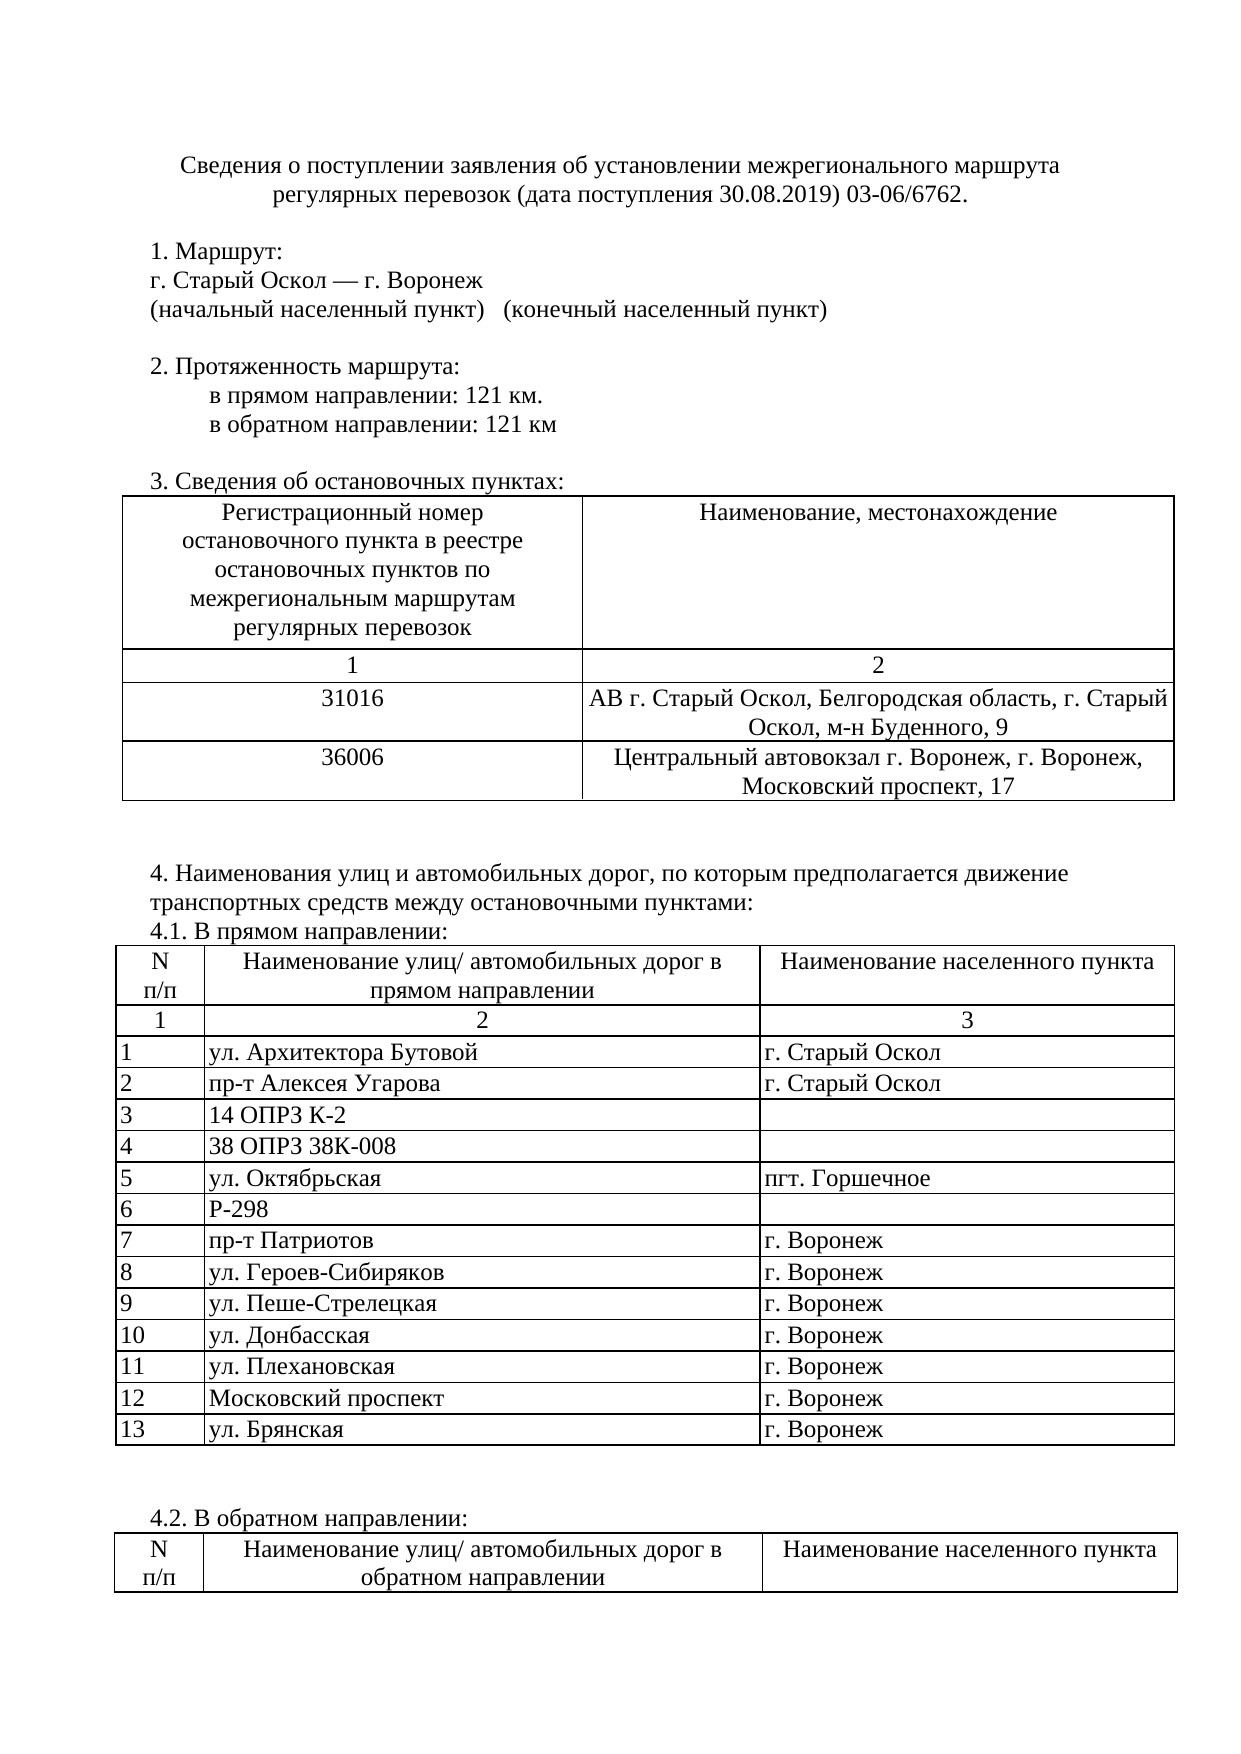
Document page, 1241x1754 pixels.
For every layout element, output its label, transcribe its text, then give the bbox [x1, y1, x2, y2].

table_cell 2 [583, 650, 1173, 681]
text г. Старый Оскол — г. Воронеж [150, 265, 1090, 294]
table_cell ул. Плехановская [205, 1352, 759, 1381]
table_cell г. Воронеж [761, 1226, 1174, 1256]
text 4.1. В прямом направлении: [150, 916, 1090, 945]
text в прямом направлении: 121 км. [150, 380, 1090, 409]
table_header Регистрационный номер остановочного пункта в реестре остановочных пунктов по межрегиональным маршрутам регулярных перевозок [123, 497, 582, 648]
table_header Наименование населенного пункта [763, 1534, 1177, 1591]
table_cell ул. Пеше-Стрелецкая [205, 1289, 759, 1318]
table_cell г. Воронеж [761, 1320, 1174, 1350]
table_cell 1 [117, 1006, 204, 1035]
table_cell 13 [117, 1415, 204, 1444]
table_cell Центральный автовокзал г. Воронеж, г. Воронеж, Московский проспект, 17 [583, 742, 1173, 799]
table_cell 8 [117, 1257, 204, 1287]
table_cell [761, 1131, 1174, 1161]
table_cell ул. Героев-Сибиряков [205, 1257, 759, 1287]
table_header N п/п [115, 1534, 203, 1591]
table_cell 14 ОПРЗ К-2 [205, 1100, 759, 1130]
table_cell ул. Брянская [205, 1415, 759, 1444]
table_cell 9 [117, 1289, 204, 1318]
text 4. Наименования улиц и автомобильных дорог, по которым предполагается движение транспортных средств между остановочными пунктами: [150, 858, 1090, 916]
table_cell г. Старый Оскол [761, 1037, 1174, 1067]
table_cell 36006 [123, 742, 582, 799]
table_cell 5 [117, 1163, 204, 1193]
table_cell ул. Октябрьская [205, 1163, 759, 1193]
table_cell 4 [117, 1131, 204, 1161]
table_cell [761, 1194, 1174, 1224]
text (начальный населенный пункт) (конечный населенный пункт) [150, 294, 1090, 322]
table_cell г. Воронеж [761, 1352, 1174, 1381]
table_cell 6 [117, 1194, 204, 1224]
table_cell 1 [123, 650, 582, 681]
table_cell г. Старый Оскол [761, 1068, 1174, 1098]
table_header Наименование улиц/ автомобильных дорог в прямом направлении [205, 946, 759, 1004]
table_header Наименование населенного пункта [761, 946, 1174, 1004]
table_header N п/п [117, 946, 204, 1004]
text Сведения о поступлении заявления об установлении межрегионального маршрута регулярных перевозок (дата поступления 30.08.2019) 03-06/6762. [150, 150, 1090, 207]
table_cell г. Воронеж [761, 1415, 1174, 1444]
table_cell 2 [205, 1006, 759, 1035]
table_cell ул. Донбасская [205, 1320, 759, 1350]
table_cell 31016 [123, 683, 582, 740]
table_cell 10 [117, 1320, 204, 1350]
table_cell АВ г. Старый Оскол, Белгородская область, г. Старый Оскол, м-н Буденного, 9 [583, 683, 1173, 740]
table_cell 7 [117, 1226, 204, 1256]
text 2. Протяженность маршрута: [150, 351, 1090, 380]
table_cell Р-298 [205, 1194, 759, 1224]
table_cell г. Воронеж [761, 1383, 1174, 1413]
text в обратном направлении: 121 км [150, 409, 1090, 437]
table_cell 2 [117, 1068, 204, 1098]
table_header Наименование улиц/ автомобильных дорог в обратном направлении [204, 1534, 762, 1591]
table_cell 11 [117, 1352, 204, 1381]
table_header Наименование, местонахождение [583, 497, 1173, 648]
text 3. Сведения об остановочных пунктах: [150, 466, 1090, 495]
table_cell пр-т Алексея Угарова [205, 1068, 759, 1098]
table_cell 38 ОПРЗ 38К-008 [205, 1131, 759, 1161]
table_cell 3 [117, 1100, 204, 1130]
text 1. Маршрут: [150, 236, 1090, 265]
table_cell г. Воронеж [761, 1257, 1174, 1287]
table_cell 1 [117, 1037, 204, 1067]
text 4.2. В обратном направлении: [150, 1503, 1090, 1532]
table_cell ул. Архитектора Бутовой [205, 1037, 759, 1067]
table_cell г. Воронеж [761, 1289, 1174, 1318]
table_cell пгт. Горшечное [761, 1163, 1174, 1193]
table_cell [761, 1100, 1174, 1130]
table_cell Московский проспект [205, 1383, 759, 1413]
table_cell пр-т Патриотов [205, 1226, 759, 1256]
table_cell 12 [117, 1383, 204, 1413]
table_cell 3 [761, 1006, 1174, 1035]
